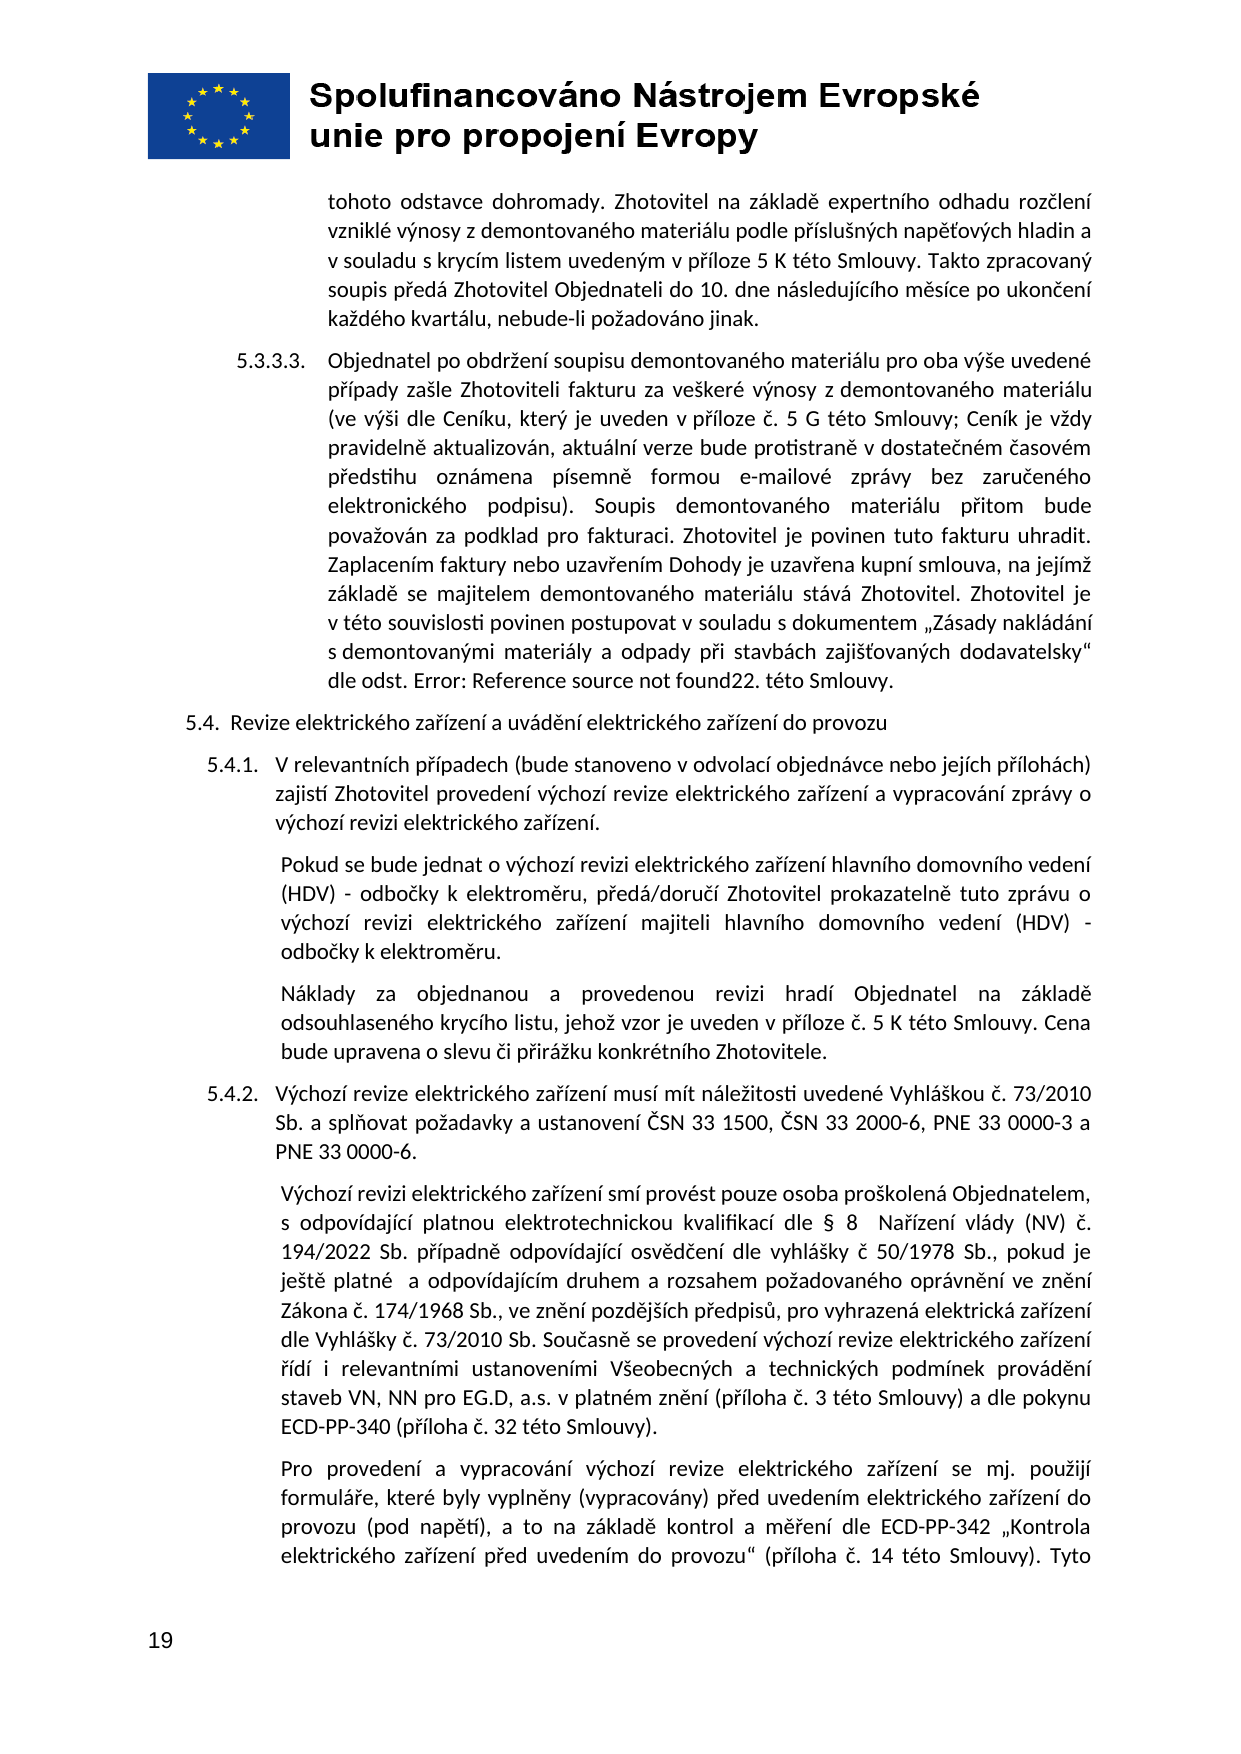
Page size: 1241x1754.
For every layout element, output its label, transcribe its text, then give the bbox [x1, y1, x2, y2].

list Revize elektrického zařízení a uvádění elektrického zařízení do provozu [185, 707, 1093, 736]
text Výchozí revizi elektrického zařízení smí provést pouze osoba proškolená Objednatelem, s odpovídající platnou elektrotechnickou kvalifikací dle § 8 Nařízení vlády (NV) č. 194/2022 Sb. případně odpovídající osvědčení dle vyhlášky č 50/1978 Sb., pokud je ještě platné a odpovídajícím druhem a rozsahem požadovaného oprávnění ve znění Zákona č. 174/1968 Sb., ve znění pozdějších předpisů, pro vyhrazená elektrická zařízení dle Vyhlášky č. 73/2010 Sb. Současně se provedení výchozí revize elektrického zařízení řídí i relevantními ustanoveními Všeobecných a technických podmínek provádění staveb VN, NN pro EG.D, a.s. v platném znění (příloha č. 3 této Smlouvy) a dle pokynu ECD-PP-340 (příloha č. 32 této Smlouvy). [207, 1178, 1093, 1441]
list V relevantních případech (bude stanoveno v odvolací objednávce nebo jejích přílohách) zajistí Zhotovitel provedení výchozí revize elektrického zařízení a vypracování zprávy o výchozí revizi elektrického zařízení. [207, 749, 1093, 836]
text Náklady za objednanou a provedenou revizi hradí Objednatel na základě odsouhlaseného krycího listu, jehož vzor je uveden v příloze č. 5 K této Smlouvy. Cena bude upravena o slevu či přirážku konkrétního Zhotovitele. [207, 978, 1093, 1066]
list Výchozí revize elektrického zařízení musí mít náležitosti uvedené Vyhláškou č. 73/2010 Sb. a splňovat požadavky a ustanovení ČSN 33 1500, ČSN 33 2000-6, PNE 33 0000-3 a PNE 33 0000-6. [207, 1078, 1093, 1166]
picture [147, 73, 991, 160]
text Pokud se bude jednat o výchozí revizi elektrického zařízení hlavního domovního vedení (HDV) - odbočky k elektroměru, předá/doručí Zhotovitel prokazatelně tuto zprávu o výchozí revizi elektrického zařízení majiteli hlavního domovního vedení (HDV) - odbočky k elektroměru. [207, 849, 1093, 966]
